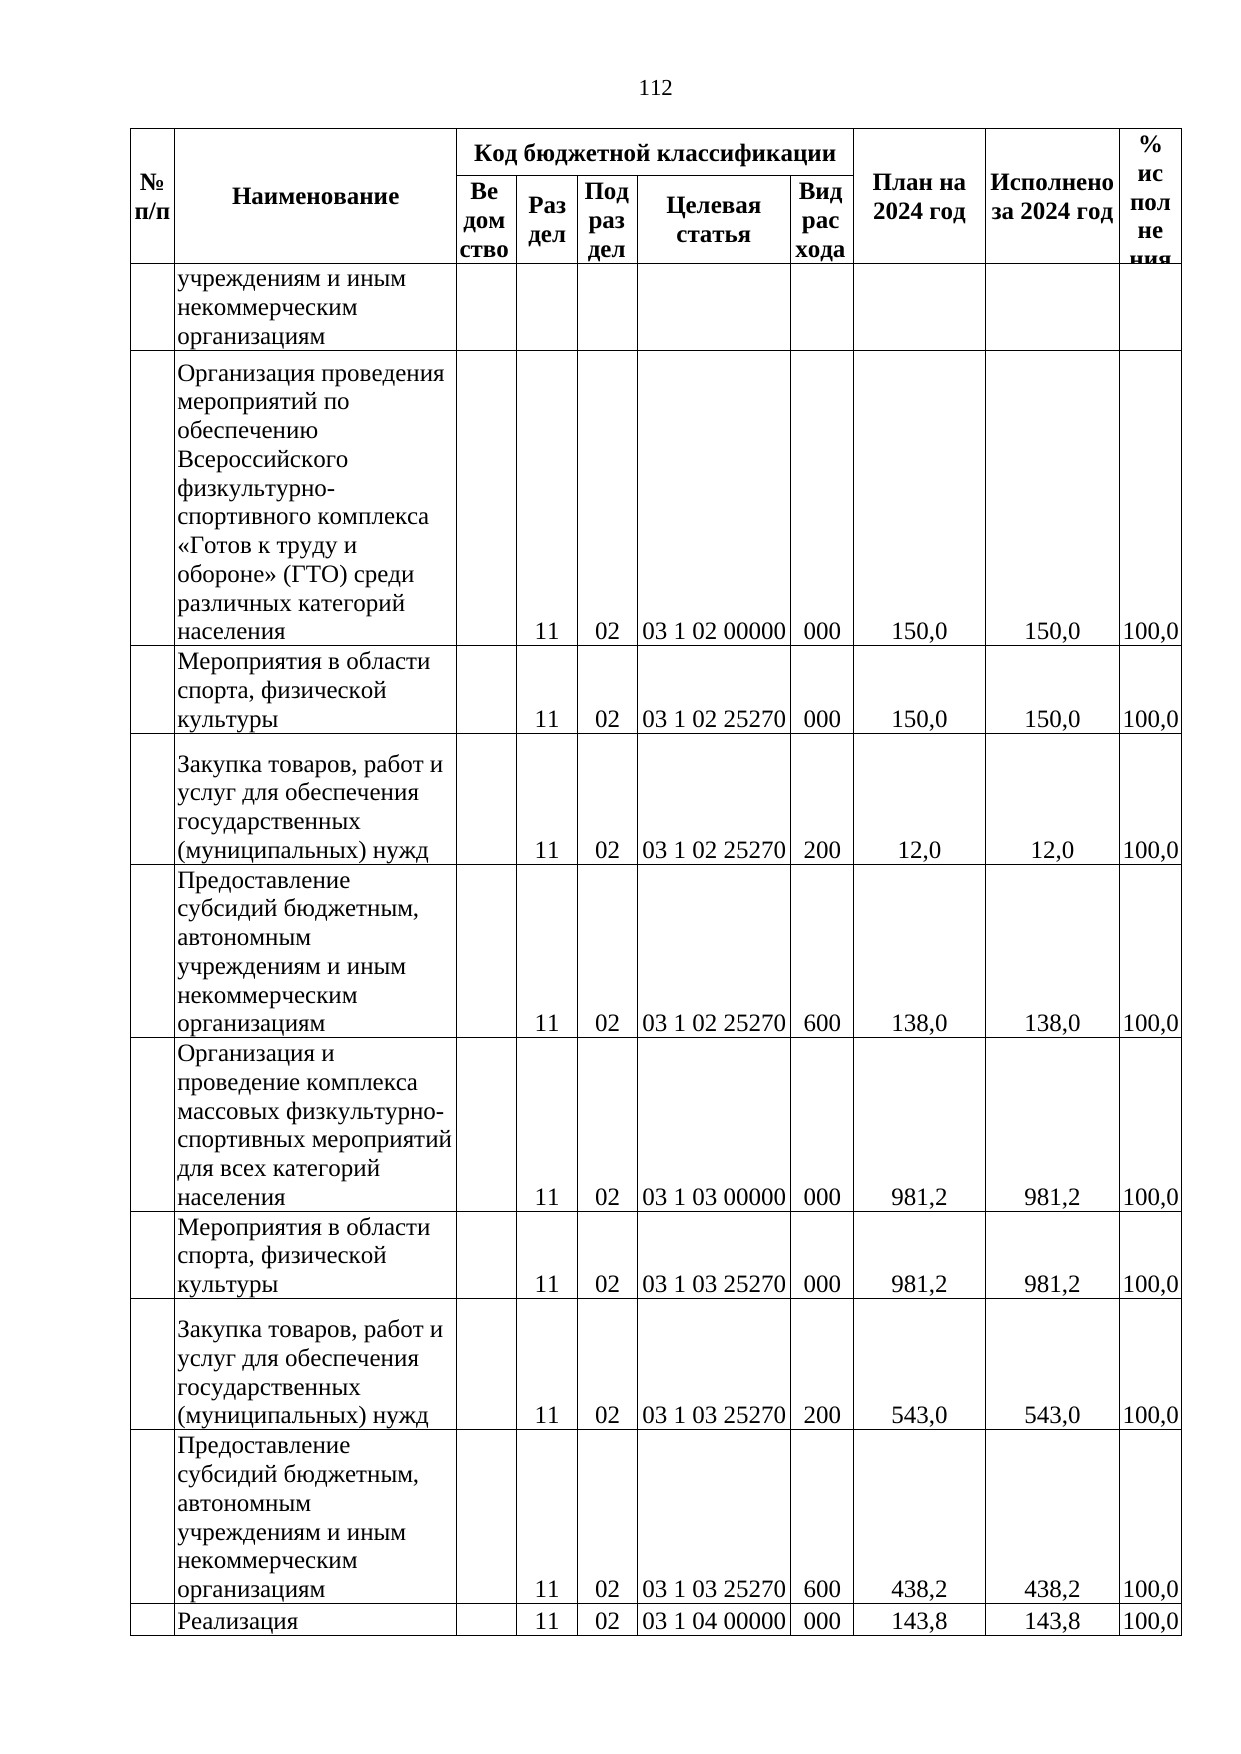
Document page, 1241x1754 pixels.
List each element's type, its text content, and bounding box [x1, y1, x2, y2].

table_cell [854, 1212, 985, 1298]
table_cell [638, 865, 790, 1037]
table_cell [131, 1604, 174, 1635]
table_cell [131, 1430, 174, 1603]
table_header Наименование [175, 129, 456, 262]
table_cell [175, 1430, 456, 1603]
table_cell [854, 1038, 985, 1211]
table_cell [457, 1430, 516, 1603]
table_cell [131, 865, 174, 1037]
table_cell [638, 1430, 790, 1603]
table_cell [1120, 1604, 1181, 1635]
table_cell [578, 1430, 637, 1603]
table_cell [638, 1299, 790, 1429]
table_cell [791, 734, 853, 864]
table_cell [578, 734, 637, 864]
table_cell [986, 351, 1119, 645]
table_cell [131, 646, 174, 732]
table_cell Вид рас хода [791, 176, 853, 262]
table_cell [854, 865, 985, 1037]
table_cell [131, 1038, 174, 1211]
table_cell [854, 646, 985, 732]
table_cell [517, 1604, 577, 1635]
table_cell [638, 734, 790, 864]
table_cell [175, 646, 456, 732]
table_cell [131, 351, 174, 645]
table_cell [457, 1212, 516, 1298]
table_cell Раз дел [517, 176, 577, 262]
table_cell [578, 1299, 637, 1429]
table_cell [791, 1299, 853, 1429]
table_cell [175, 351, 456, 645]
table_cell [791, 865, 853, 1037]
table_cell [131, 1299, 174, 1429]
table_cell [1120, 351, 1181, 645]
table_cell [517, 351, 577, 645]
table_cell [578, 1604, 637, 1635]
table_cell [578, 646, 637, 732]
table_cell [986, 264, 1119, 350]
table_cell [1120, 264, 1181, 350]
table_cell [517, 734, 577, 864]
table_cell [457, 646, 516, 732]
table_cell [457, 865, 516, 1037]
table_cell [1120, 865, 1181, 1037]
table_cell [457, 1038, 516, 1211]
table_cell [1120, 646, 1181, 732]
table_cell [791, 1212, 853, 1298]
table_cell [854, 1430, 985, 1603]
table_cell Целевая статья [638, 176, 790, 262]
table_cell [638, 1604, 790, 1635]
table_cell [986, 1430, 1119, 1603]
table_header % ис пол не ния [1120, 129, 1181, 262]
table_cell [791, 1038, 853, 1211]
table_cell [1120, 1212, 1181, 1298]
table_header Исполнено за 2024 год [986, 129, 1119, 262]
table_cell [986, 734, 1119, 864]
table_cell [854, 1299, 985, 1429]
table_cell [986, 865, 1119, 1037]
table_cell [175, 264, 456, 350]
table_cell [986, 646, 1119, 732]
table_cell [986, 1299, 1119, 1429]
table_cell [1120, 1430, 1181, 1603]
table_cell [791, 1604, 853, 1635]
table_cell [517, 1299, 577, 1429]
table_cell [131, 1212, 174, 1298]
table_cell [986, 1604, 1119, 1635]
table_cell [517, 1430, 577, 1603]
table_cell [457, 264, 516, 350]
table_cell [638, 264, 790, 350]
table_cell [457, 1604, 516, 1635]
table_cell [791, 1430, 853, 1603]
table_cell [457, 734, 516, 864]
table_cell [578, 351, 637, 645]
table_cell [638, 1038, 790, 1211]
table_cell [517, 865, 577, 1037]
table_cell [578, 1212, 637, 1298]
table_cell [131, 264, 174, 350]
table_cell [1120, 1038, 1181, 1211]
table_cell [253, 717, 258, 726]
table_cell Под раз дел [578, 176, 637, 262]
table_header Код бюджетной классификации [457, 129, 853, 175]
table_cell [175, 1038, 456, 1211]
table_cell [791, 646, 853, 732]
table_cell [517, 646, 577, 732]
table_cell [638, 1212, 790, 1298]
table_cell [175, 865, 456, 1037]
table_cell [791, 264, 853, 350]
table_header № п/п [131, 129, 174, 262]
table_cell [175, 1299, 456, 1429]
table_header План на 2024 год [854, 129, 985, 262]
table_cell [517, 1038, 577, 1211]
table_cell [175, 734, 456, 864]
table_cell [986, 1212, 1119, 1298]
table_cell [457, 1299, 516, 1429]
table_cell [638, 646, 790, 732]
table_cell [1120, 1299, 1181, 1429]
table_cell Ве дом ство [457, 176, 516, 262]
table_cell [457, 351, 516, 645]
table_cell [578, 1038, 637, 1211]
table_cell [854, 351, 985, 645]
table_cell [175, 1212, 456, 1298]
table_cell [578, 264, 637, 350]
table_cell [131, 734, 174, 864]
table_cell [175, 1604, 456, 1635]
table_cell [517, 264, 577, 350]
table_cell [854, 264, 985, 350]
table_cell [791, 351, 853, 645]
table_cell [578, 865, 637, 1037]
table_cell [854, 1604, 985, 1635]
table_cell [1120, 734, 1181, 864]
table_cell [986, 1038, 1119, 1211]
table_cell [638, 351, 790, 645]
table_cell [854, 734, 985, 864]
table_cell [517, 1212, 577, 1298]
